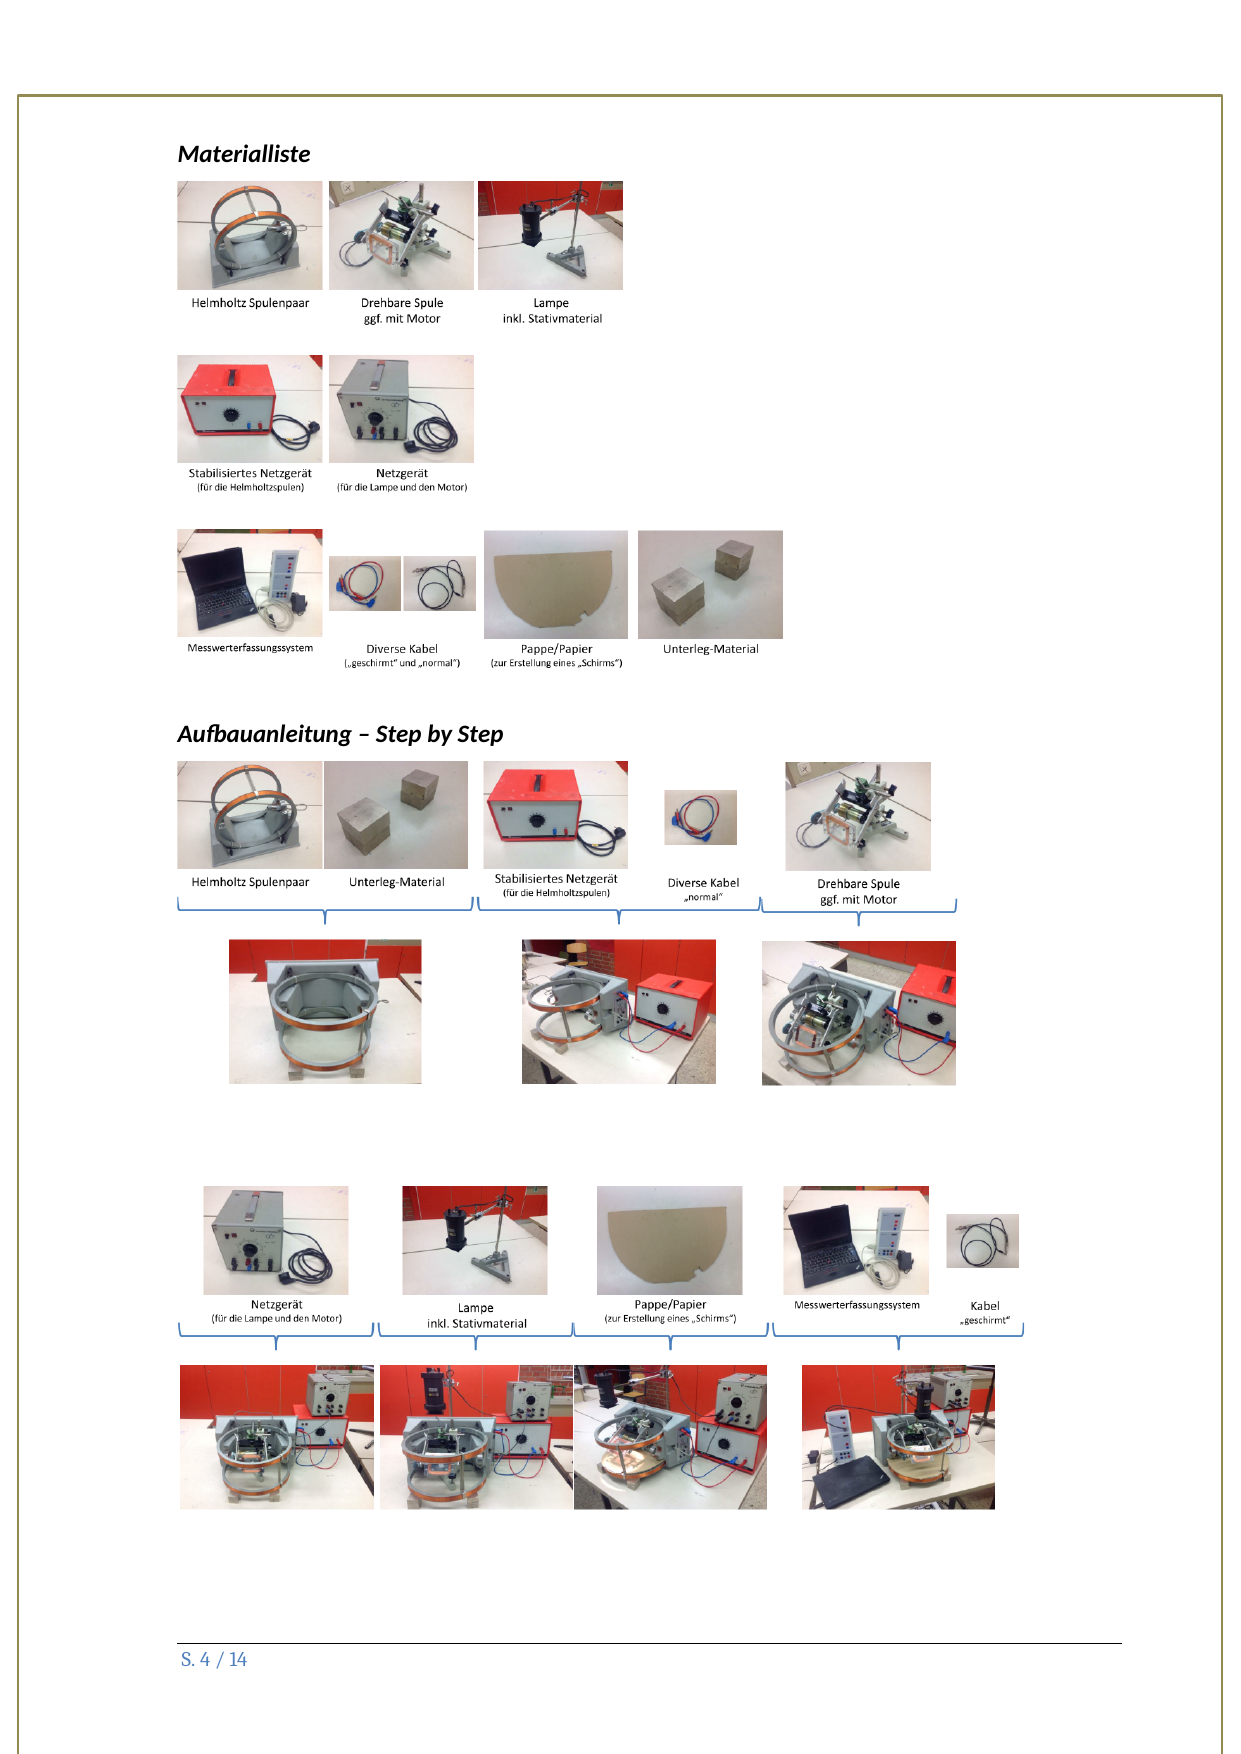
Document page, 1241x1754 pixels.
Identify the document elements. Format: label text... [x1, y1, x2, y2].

text Aufbauanleitung – Step by Step [177, 718, 1122, 748]
picture [177, 1186, 1025, 1512]
picture [177, 761, 959, 1088]
text Materialliste [177, 138, 1122, 169]
picture [177, 181, 853, 688]
